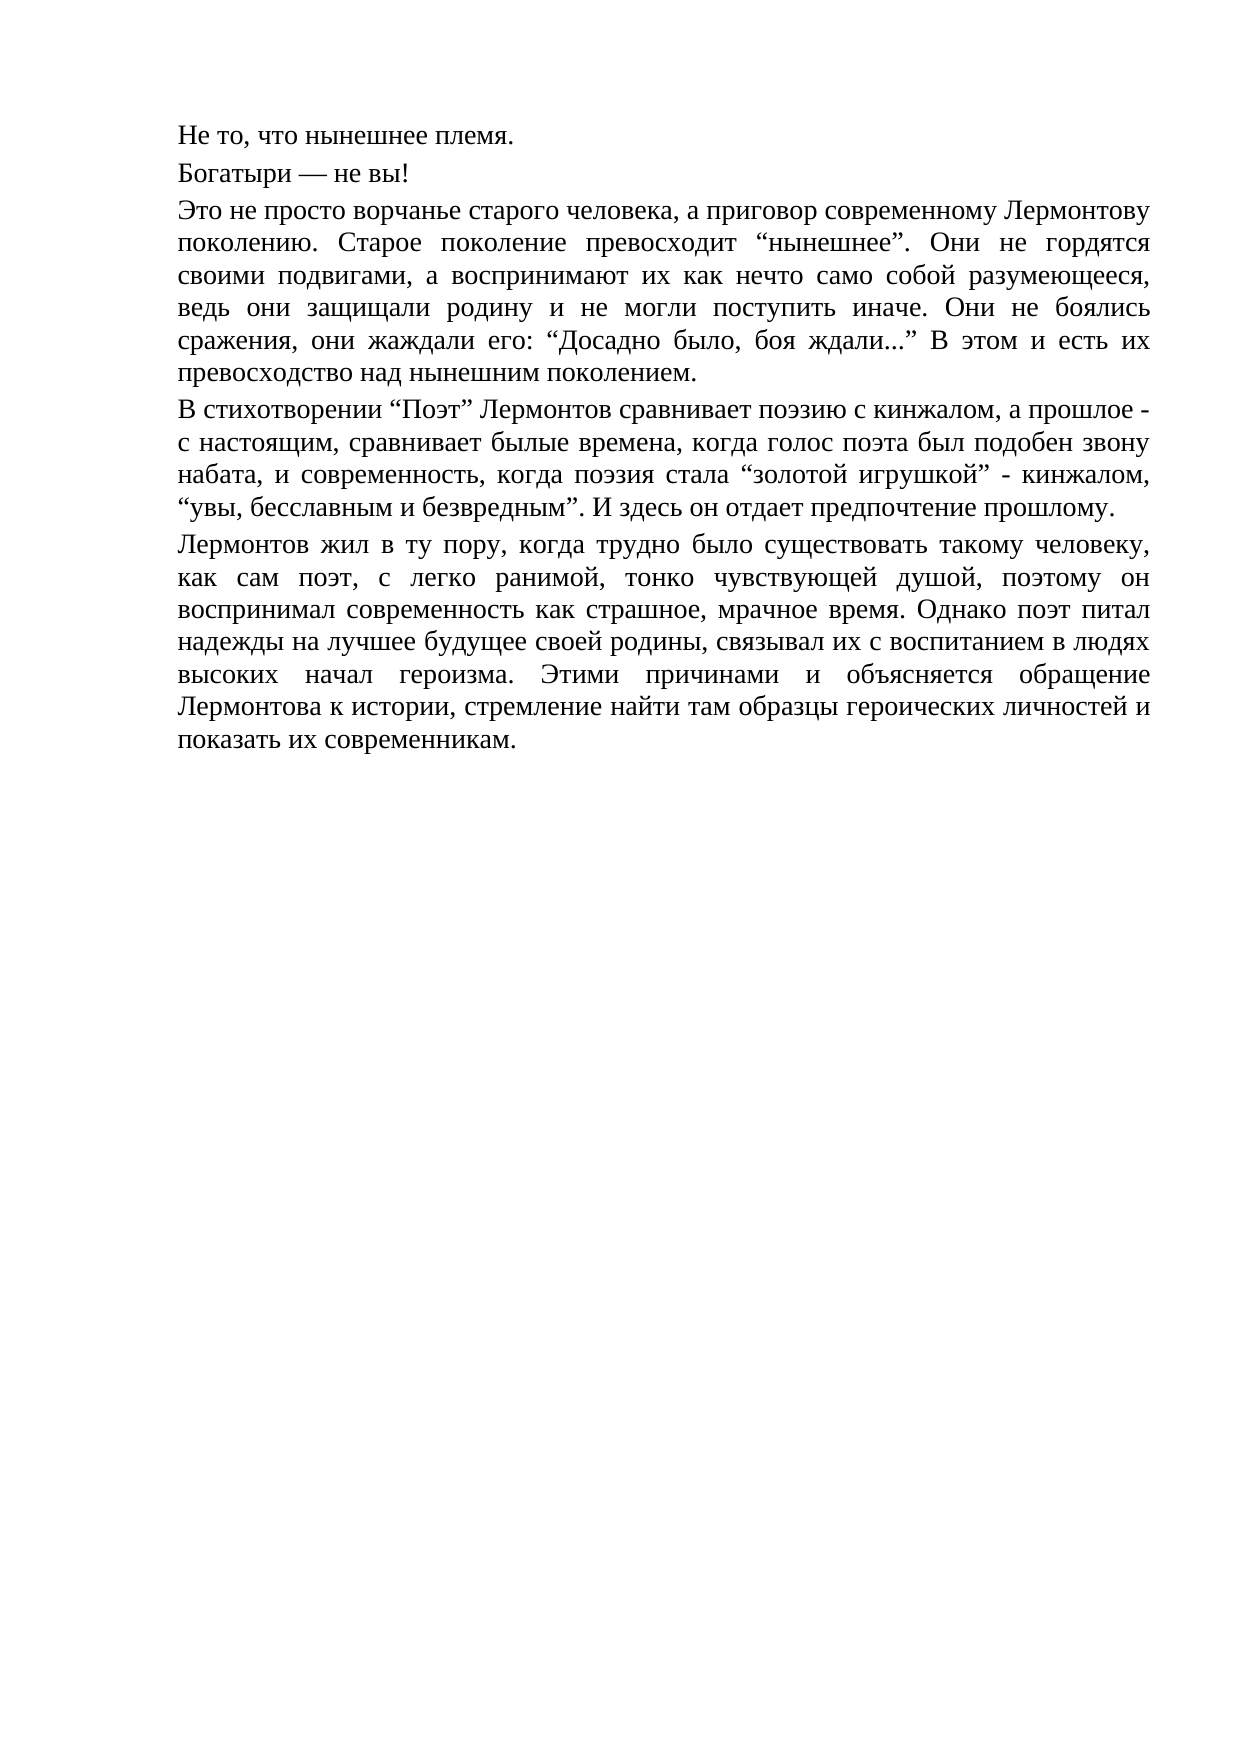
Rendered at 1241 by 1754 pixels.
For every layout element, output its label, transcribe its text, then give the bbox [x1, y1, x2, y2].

text Богатыри — не вы! [177, 156, 1152, 188]
text В стихотворении “Поэт” Лермонтов сравнивает поэзию с кинжалом, а прошлое - с настоящим, сравнивает былые времена, когда голос поэта был подобен звону набата, и современность, когда поэзия стала “золотой игрушкой” - кинжалом, “увы, бесславным и безвредным”. И здесь он отдает предпочтение прошлому. [177, 393, 1152, 522]
text Это не просто ворчанье старого человека, а приговор современному Лермонтову поколению. Старое поколение превосходит “нынешнее”. Они не гордятся своими подвигами, а воспринимают их как нечто само собой разумеющееся, ведь они защищали родину и не могли поступить иначе. Они не боялись сражения, они жаждали его: “Досадно было, боя ждали...” В этом и есть их превосходство над нынешним поколением. [177, 193, 1152, 387]
text Не то, что нынешнее племя. [177, 118, 1152, 151]
text Лермонтов жил в ту пору, когда трудно было существовать такому человеку, как сам поэт, с легко ранимой, тонко чувствующей душой, поэтому он воспринимал современность как страшное, мрачное время. Однако поэт питал надежды на лучшее будущее своей родины, связывал их с воспитанием в людях высоких начал героизма. Этими причинами и объясняется обращение Лермонтова к истории, стремление найти там образцы героических личностей и показать их современникам. [177, 527, 1152, 754]
